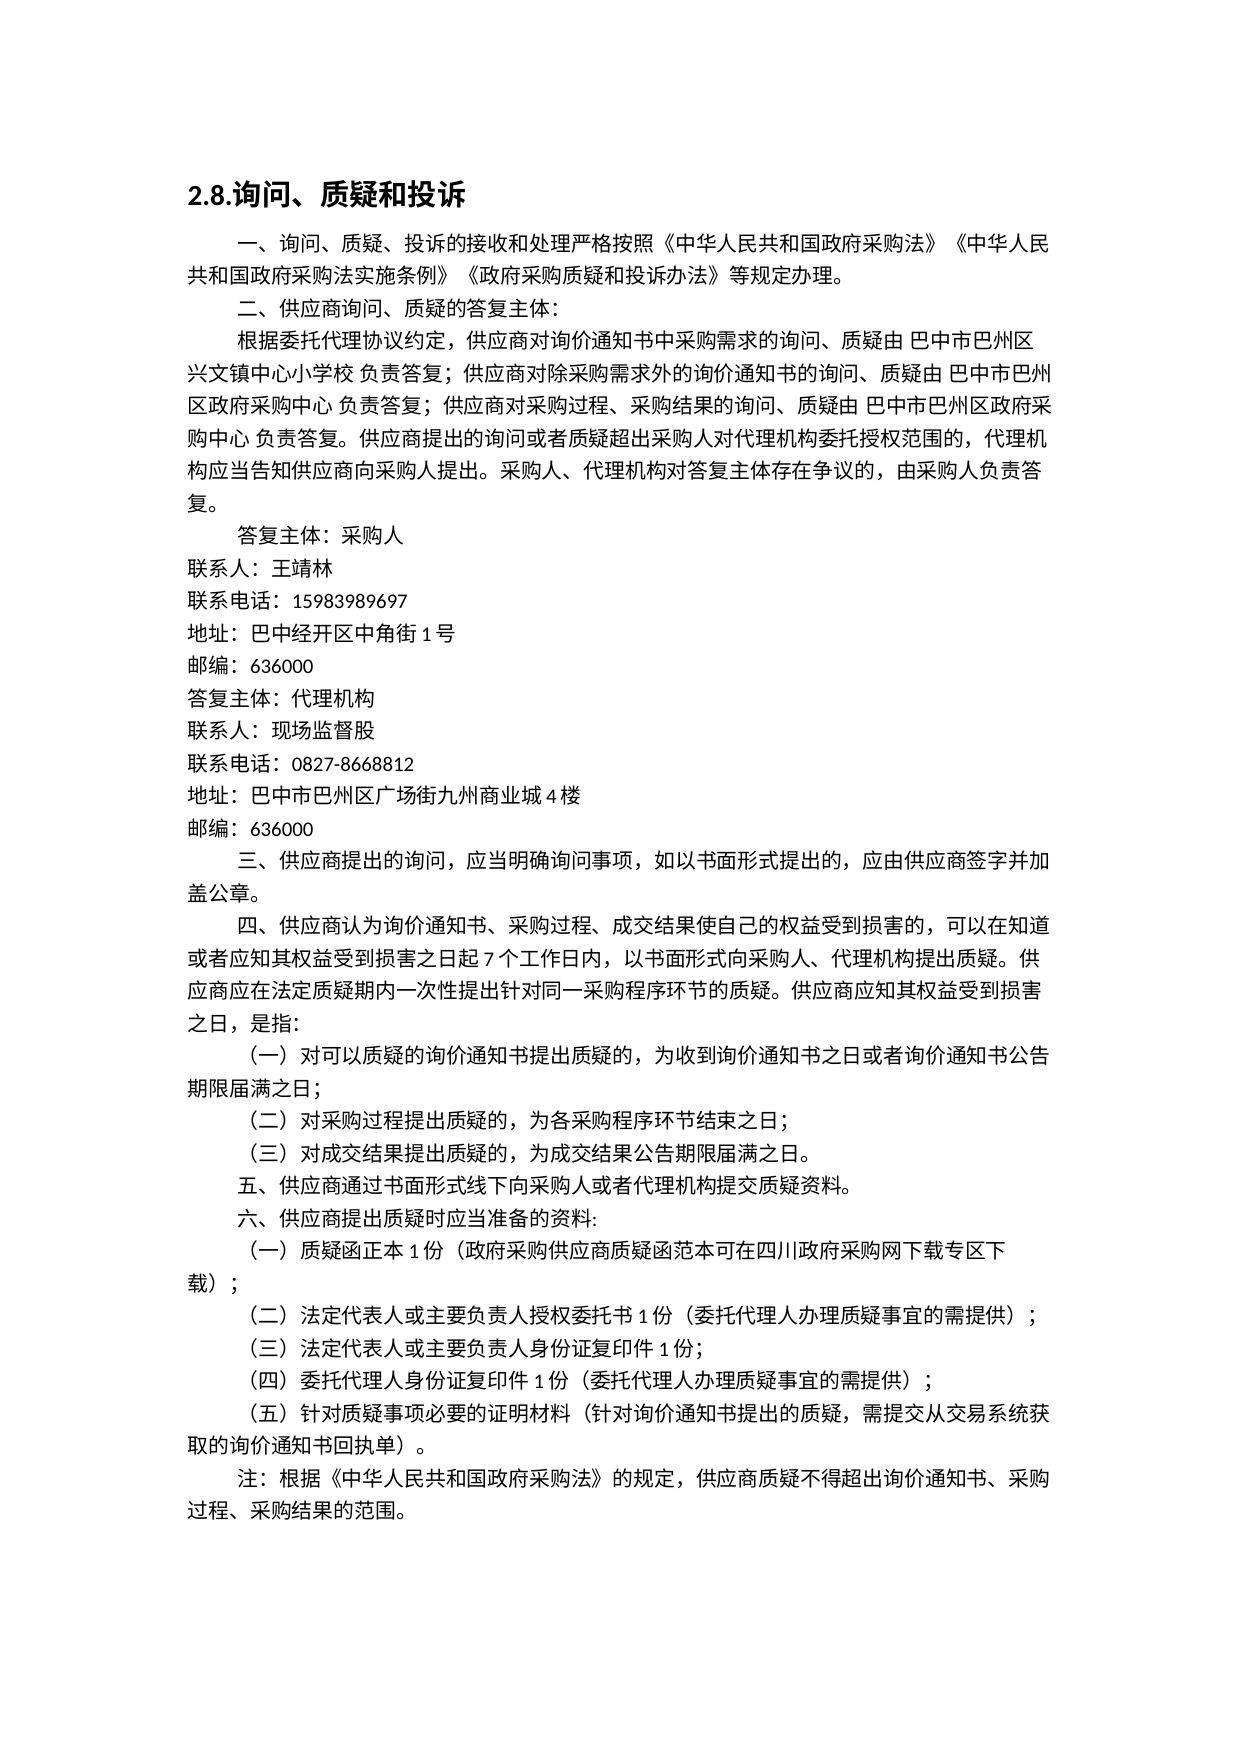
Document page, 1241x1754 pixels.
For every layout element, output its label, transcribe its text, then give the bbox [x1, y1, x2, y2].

text （二）对采购过程提出质疑的，为各采购程序环节结束之日； [187, 1104, 1053, 1137]
text 注：根据《中华人民共和国政府采购法》的规定，供应商质疑不得超出询价通知书、采购过程、采购结果的范围。 [187, 1462, 1053, 1527]
text （三）对成交结果提出质疑的，为成交结果公告期限届满之日。 [187, 1137, 1053, 1169]
text 根据委托代理协议约定，供应商对询价通知书中采购需求的询问、质疑由 巴中市巴州区兴文镇中心小学校 负责答复；供应商对除采购需求外的询价通知书的询问、质疑由 巴中市巴州区政府采购中心 负责答复；供应商对采购过程、采购结果的询问、质疑由 巴中市巴州区政府采购中心 负责答复。供应商提出的询问或者质疑超出采购人对代理机构委托授权范围的，代理机构应当告知供应商向采购人提出。采购人、代理机构对答复主体存在争议的，由采购人负责答复。 [187, 324, 1053, 519]
text （二）法定代表人或主要负责人授权委托书1份（委托代理人办理质疑事宜的需提供）； [187, 1299, 1053, 1332]
text 地址：巴中市巴州区广场街九州商业城4楼 [187, 779, 1053, 812]
text （一）质疑函正本1份（政府采购供应商质疑函范本可在四川政府采购网下载专区下载）； [187, 1234, 1053, 1299]
text （五）针对质疑事项必要的证明材料（针对询价通知书提出的质疑，需提交从交易系统获取的询价通知书回执单）。 [187, 1397, 1053, 1462]
text 联系电话：15983989697 [187, 584, 1053, 617]
text 六、供应商提出质疑时应当准备的资料: [187, 1202, 1053, 1234]
text 四、供应商认为询价通知书、采购过程、成交结果使自己的权益受到损害的，可以在知道或者应知其权益受到损害之日起7个工作日内，以书面形式向采购人、代理机构提出质疑。供应商应在法定质疑期内一次性提出针对同一采购程序环节的质疑。供应商应知其权益受到损害之日，是指： [187, 909, 1053, 1039]
text 一、询问、质疑、投诉的接收和处理严格按照《中华人民共和国政府采购法》《中华人民共和国政府采购法实施条例》《政府采购质疑和投诉办法》等规定办理。 [187, 227, 1053, 292]
text 五、供应商通过书面形式线下向采购人或者代理机构提交质疑资料。 [187, 1169, 1053, 1202]
text （四）委托代理人身份证复印件1份（委托代理人办理质疑事宜的需提供）； [187, 1364, 1053, 1397]
text 联系人：王靖林 [187, 552, 1053, 584]
text （一）对可以质疑的询价通知书提出质疑的，为收到询价通知书之日或者询价通知书公告期限届满之日； [187, 1039, 1053, 1104]
text 三、供应商提出的询问，应当明确询问事项，如以书面形式提出的，应由供应商签字并加盖公章。 [187, 844, 1053, 909]
text 联系电话：0827-8668812 [187, 747, 1053, 779]
text 2.8.询问、质疑和投诉 [187, 162, 1053, 227]
text 邮编：636000 [187, 649, 1053, 682]
text 地址：巴中经开区中角街1号 [187, 617, 1053, 649]
text （三）法定代表人或主要负责人身份证复印件1份； [187, 1332, 1053, 1364]
text 答复主体：代理机构 [187, 682, 1053, 714]
text 答复主体：采购人 [187, 519, 1053, 552]
text 二、供应商询问、质疑的答复主体： [187, 292, 1053, 324]
text 邮编：636000 [187, 812, 1053, 844]
text 联系人：现场监督股 [187, 714, 1053, 747]
